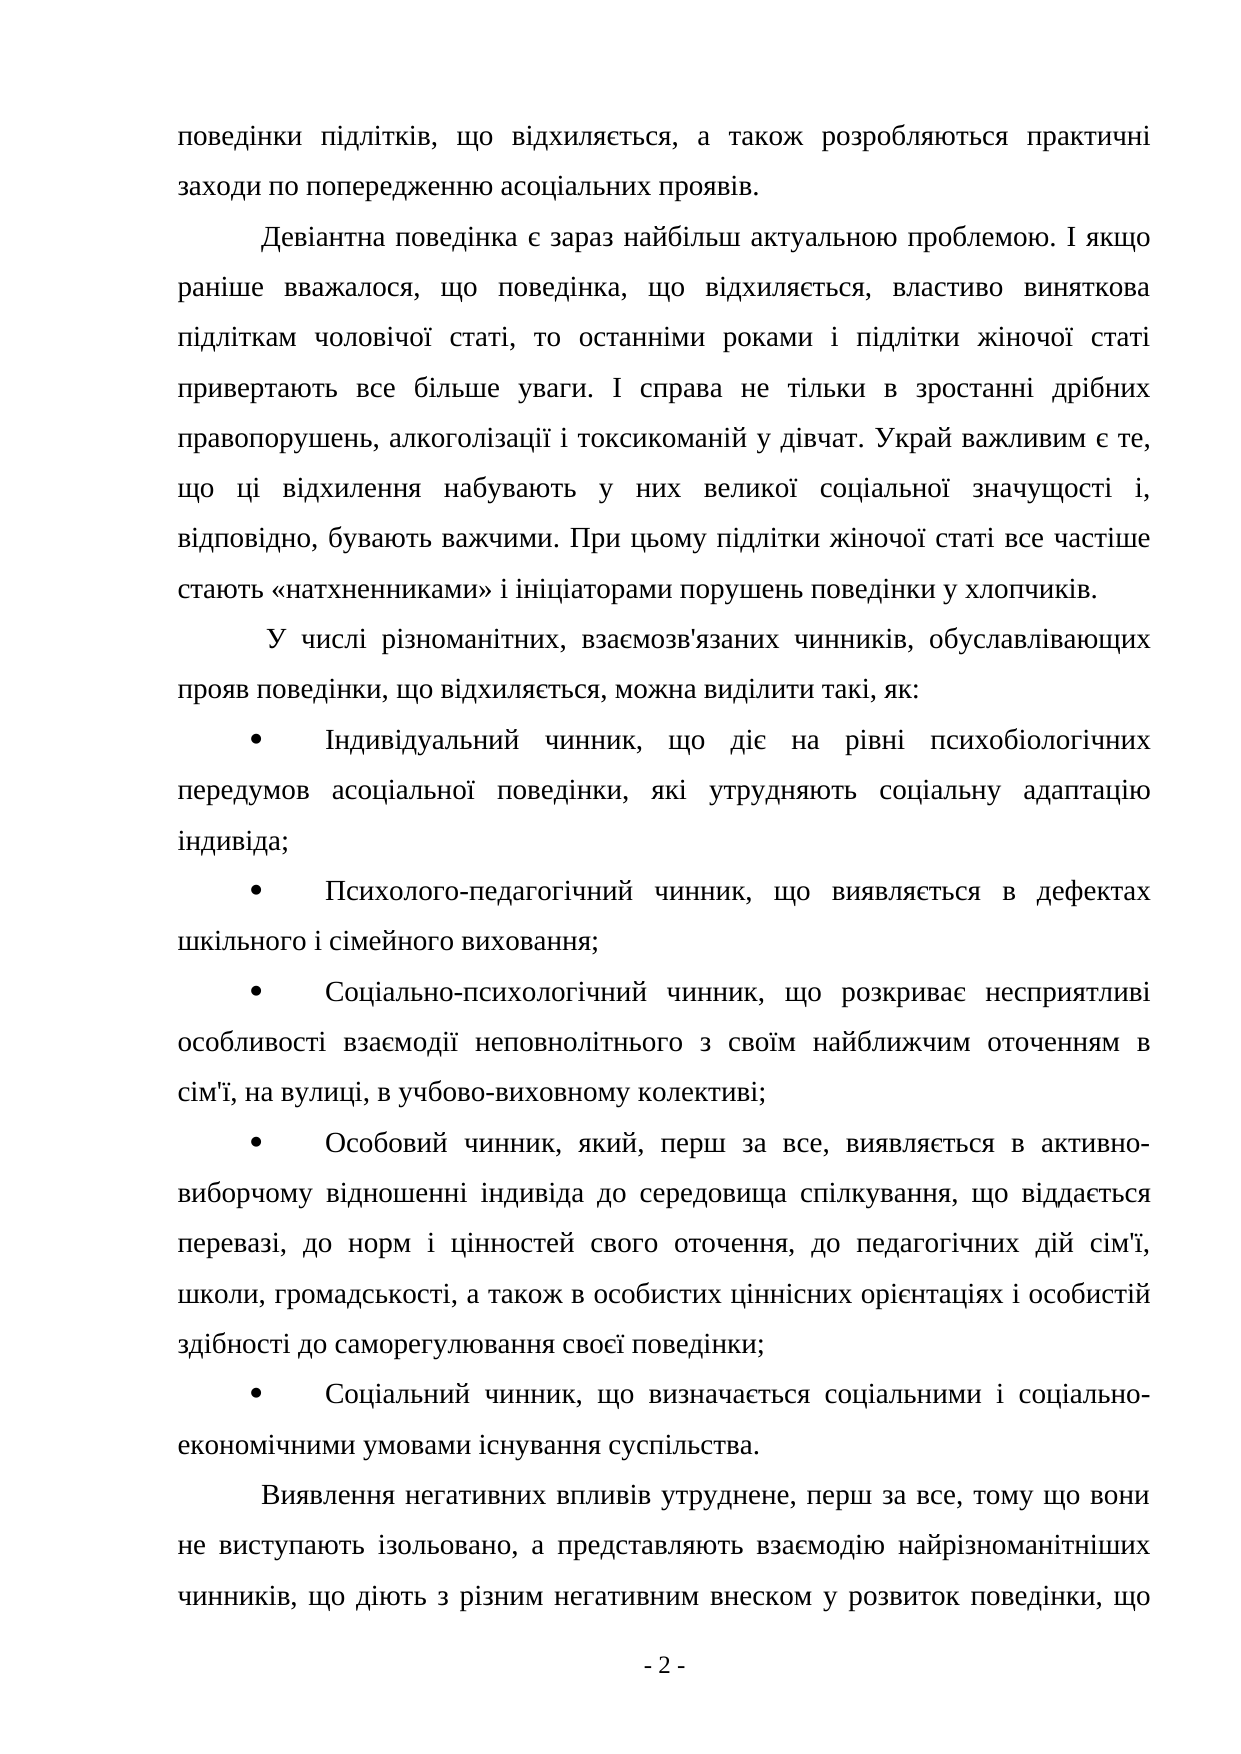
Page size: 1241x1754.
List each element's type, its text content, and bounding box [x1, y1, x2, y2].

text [177, 118, 1152, 202]
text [177, 1477, 1152, 1611]
list Особовий чинник, який, перш за все, виявляється в активно-виборчому відношенні індивіда до середовища спілкування, що віддається перевазі, до норм і цінностей свого оточення, до педагогічних дій сім'ї, школи, громадськості, а також в особистих ціннісних орієнтаціях і особистій здібності до саморегулювання своєї поведінки; [177, 1125, 1152, 1359]
text Девіантна поведінка є зараз найбільш актуальною проблемою. І якщо раніше вважалося, що поведінка, що відхиляється, властиво виняткова підліткам чоловічої статі, то останніми роками і підлітки жіночої статі привертають все більше уваги. І справа не тільки в зростанні дрібних правопорушень, алкоголізації і токсикоманій у дівчат. Украй важливим є те, що ці відхилення набувають у них великої соціальної значущості і, відповідно, бувають важчими. При цьому підлітки жіночої статі все частіше стають «натхненниками» і ініціаторами порушень поведінки у хлопчиків. [177, 219, 1152, 604]
list Соціально-психологічний чинник, що розкриває несприятливі особливості взаємодії неповнолітнього з своїм найближчим оточенням в сім'ї, на вулиці, в учбово-виховному колективі; [177, 974, 1152, 1108]
text У числі різноманітних, взаємозв'язаних чинників, обуславлівающих прояв поведінки, що відхиляється, можна виділити такі, як: [177, 621, 1152, 705]
list Психолого-педагогічний чинник, що виявляється в дефектах шкільного і сімейного виховання; [177, 873, 1152, 957]
list Індивідуальний чинник, що діє на рівні психобіологічних передумов асоціальної поведінки, які утрудняють соціальну адаптацію індивіда; [177, 722, 1152, 856]
list Соціальний чинник, що визначається соціальними і соціально-економічними умовами існування суспільства. [177, 1376, 1152, 1460]
